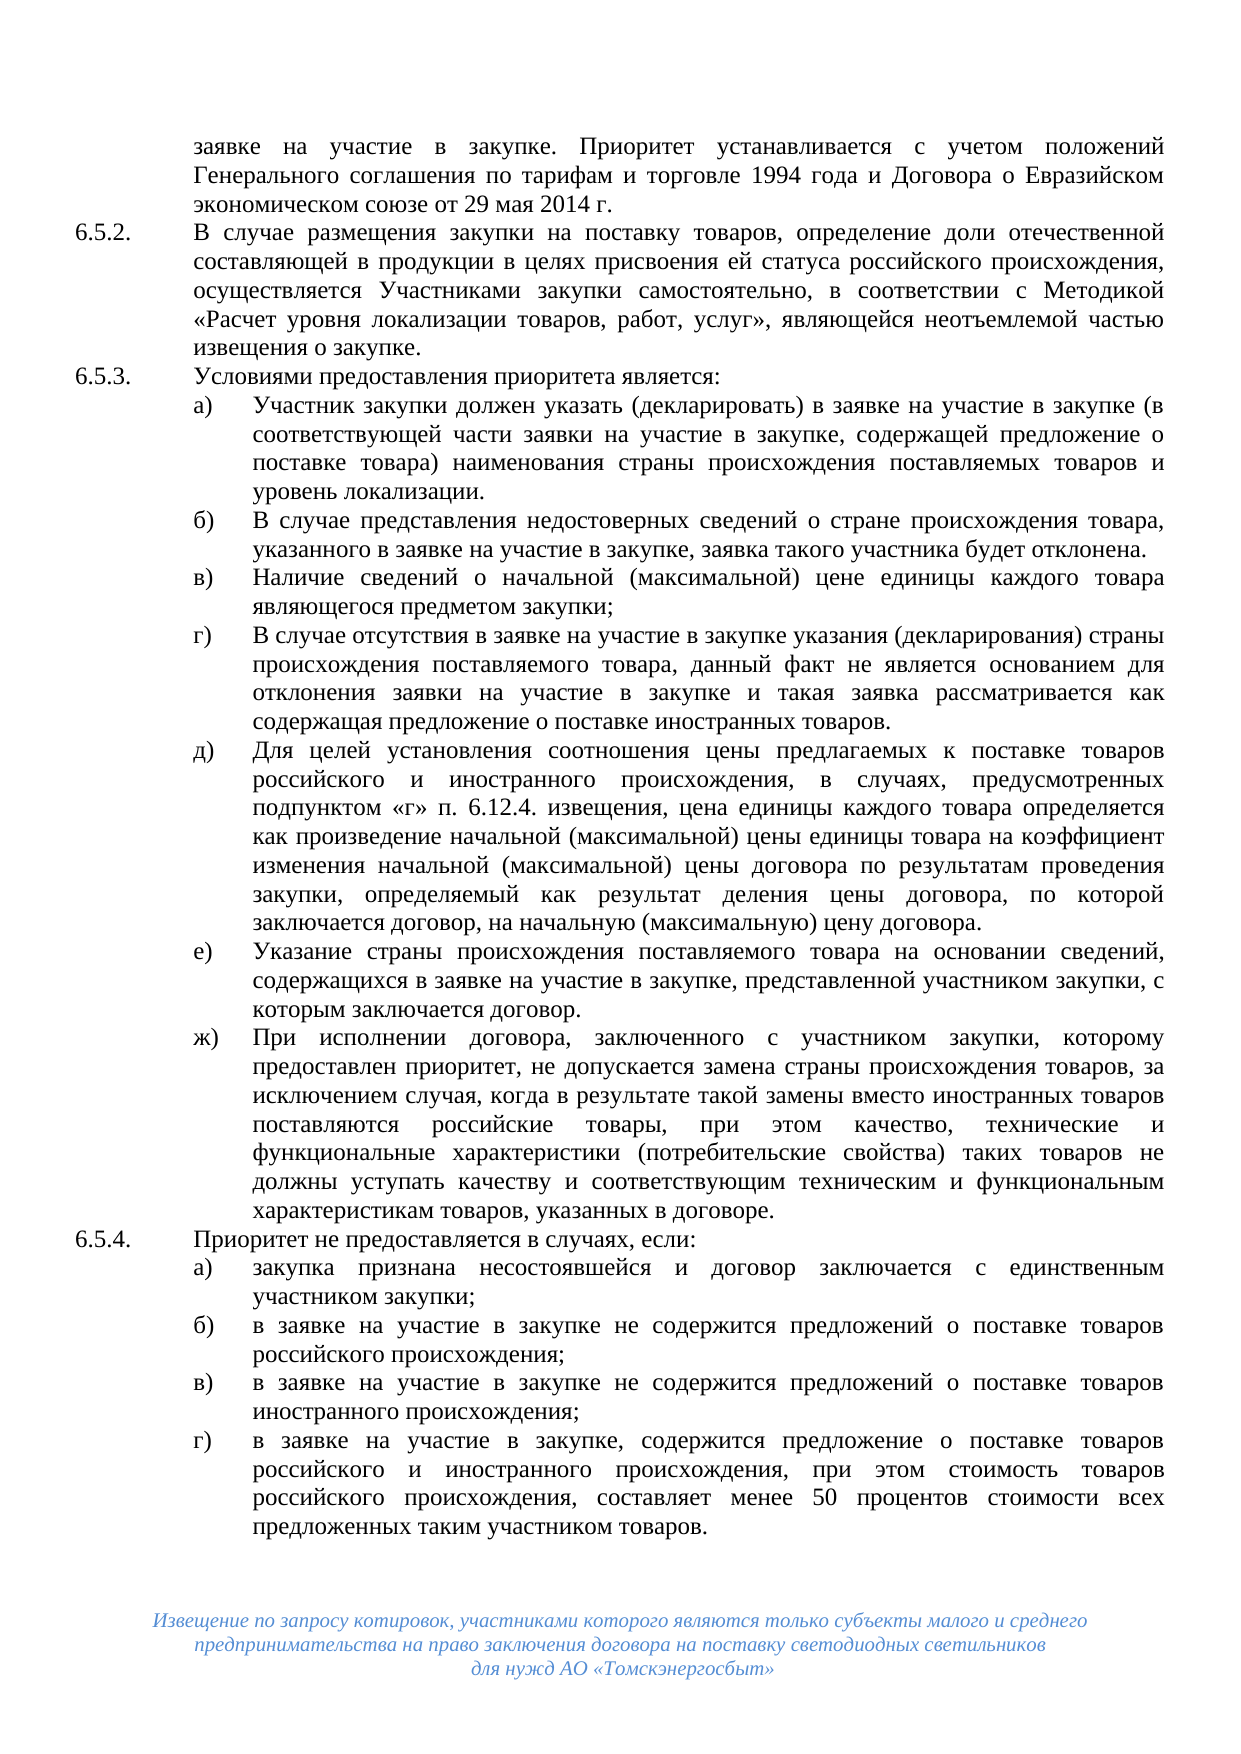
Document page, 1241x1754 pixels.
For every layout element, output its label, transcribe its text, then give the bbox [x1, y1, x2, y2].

list Условиями предоставления приоритета является: [75, 361, 1165, 390]
list в заявке на участие в закупке не содержится предложений о поставке товаров российского происхождения; [193, 1310, 1165, 1367]
list При исполнении договора, заключенного с участником закупки, которому предоставлен приоритет, не допускается замена страны происхождения товаров, за исключением случая, когда в результате такой замены вместо иностранных товаров поставляются российские товары, при этом качество, технические и функциональные характеристики (потребительские свойства) таких товаров не должны уступать качеству и соответствующим техническим и функциональным характеристикам товаров, указанных в договоре. [193, 1022, 1165, 1224]
list В случае представления недостоверных сведений о стране происхождения товара, указанного в заявке на участие в закупке, заявка такого участника будет отклонена. [193, 505, 1165, 562]
list закупка признана несостоявшейся и договор заключается с единственным участником закупки; [193, 1252, 1165, 1310]
list Участник закупки должен указать (декларировать) в заявке на участие в закупке (в соответствующей части заявки на участие в закупке, содержащей предложение о поставке товара) наименования страны происхождения поставляемых товаров и уровень локализации. [193, 390, 1165, 505]
list Наличие сведений о начальной (максимальной) цене единицы каждого товара являющегося предметом закупки; [193, 562, 1165, 620]
list Приоритет не предоставляется в случаях, если: [75, 1224, 1165, 1252]
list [75, 131, 1165, 217]
list Для целей установления соотношения цены предлагаемых к поставке товаров российского и иностранного происхождения, в случаях, предусмотренных подпунктом «г» п. 6.12.4. извещения, цена единицы каждого товара определяется как произведение начальной (максимальной) цены единицы товара на коэффициент изменения начальной (максимальной) цены договора по результатам проведения закупки, определяемый как результат деления цены договора, по которой заключается договор, на начальную (максимальную) цену договора. [193, 735, 1165, 936]
list в заявке на участие в закупке, содержится предложение о поставке товаров российского и иностранного происхождения, при этом стоимость товаров российского происхождения, составляет менее 50 процентов стоимости всех предложенных таким участником товаров. [193, 1425, 1165, 1540]
list Указание страны происхождения поставляемого товара на основании сведений, содержащихся в заявке на участие в закупке, представленной участником закупки, с которым заключается договор. [193, 936, 1165, 1022]
list В случае отсутствия в заявке на участие в закупке указания (декларирования) страны происхождения поставляемого товара, данный факт не является основанием для отклонения заявки на участие в закупке и такая заявка рассматривается как содержащая предложение о поставке иностранных товаров. [193, 620, 1165, 735]
list в заявке на участие в закупке не содержится предложений о поставке товаров иностранного происхождения; [193, 1367, 1165, 1425]
list В случае размещения закупки на поставку товаров, определение доли отечественной составляющей в продукции в целях присвоения ей статуса российского происхождения, осуществляется Участниками закупки самостоятельно, в соответствии с Методикой «Расчет уровня локализации товаров, работ, услуг», являющейся неотъемлемой частью извещения о закупке. [75, 217, 1165, 361]
